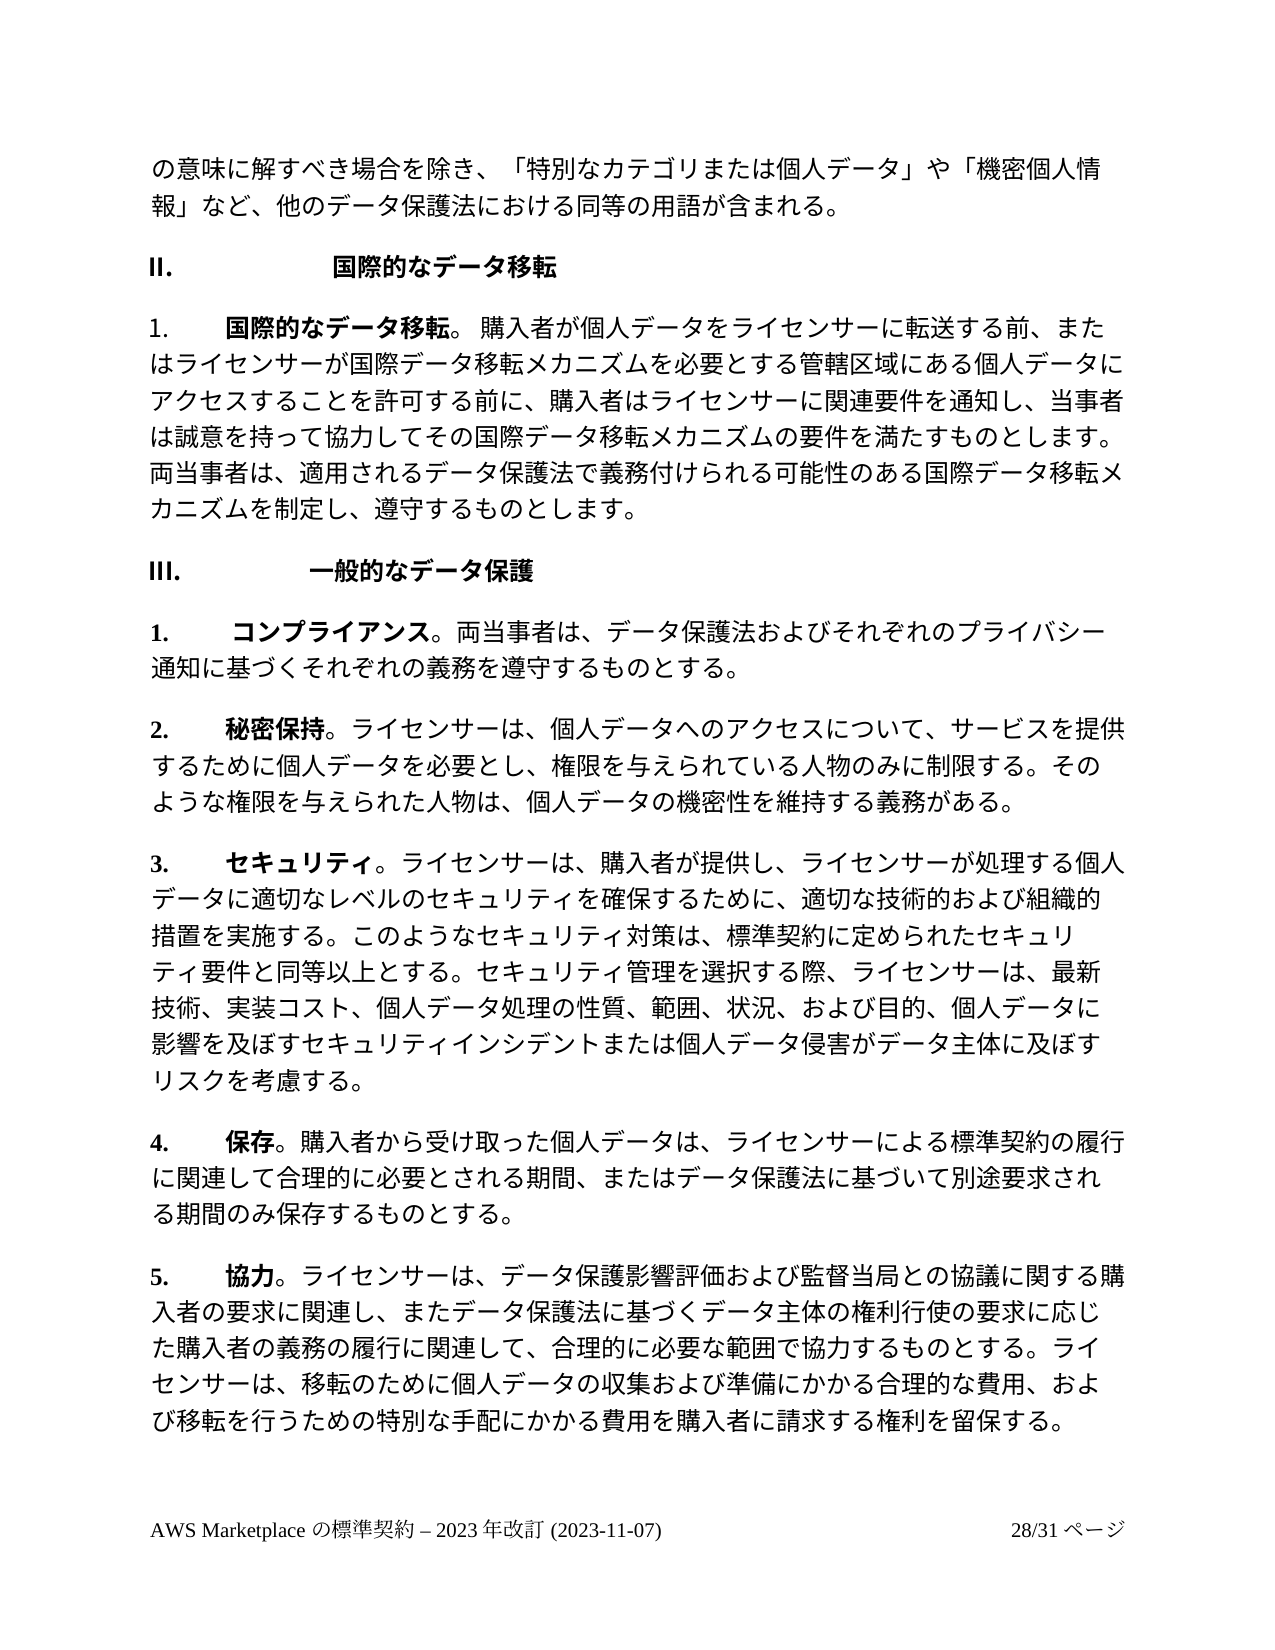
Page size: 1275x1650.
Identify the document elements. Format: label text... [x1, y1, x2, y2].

list 秘密保持。ライセンサーは、個人データへのアクセスについて、サービスを提供するために個人データを必要とし、権限を与えられている人物のみに制限する。そのような権限を与えられた人物は、個人データの機密性を維持する義務がある。 [150, 710, 1125, 819]
list コンプライアンス。両当事者は、データ保護法およびそれぞれのプライバシー通知に基づくそれぞれの義務を遵守するものとする。 [150, 612, 1125, 685]
text III. 一般的なデータ保護 [148, 551, 1125, 587]
list 保存。購入者から受け取った個人データは、ライセンサーによる標準契約の履行に関連して合理的に必要とされる期間、またはデータ保護法に基づいて別途要求される期間のみ保存するものとする。 [150, 1122, 1125, 1231]
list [150, 150, 1125, 222]
list セキュリティ。ライセンサーは、購入者が提供し、ライセンサーが処理する個人データに適切なレベルのセキュリティを確保するために、適切な技術的および組織的措置を実施する。このようなセキュリティ対策は、標準契約に定められたセキュリティ要件と同等以上とする。セキュリティ管理を選択する際、ライセンサーは、最新技術、実装コスト、個人データ処理の性質、範囲、状況、および目的、個人データに影響を及ぼすセキュリティインシデントまたは個人データ侵害がデータ主体に及ぼすリスクを考慮する。 [150, 844, 1125, 1097]
list 協力。ライセンサーは、データ保護影響評価および監督当局との協議に関する購入者の要求に関連し、またデータ保護法に基づくデータ主体の権利行使の要求に応じた購入者の義務の履行に関連して、合理的に必要な範囲で協力するものとする。ライセンサーは、移転のために個人データの収集および準備にかかる合理的な費用、および移転を行うための特別な手配にかかる費用を購入者に請求する権利を留保する。 [150, 1256, 1125, 1437]
text 1. 国際的なデータ移転。 購入者が個人データをライセンサーに転送する前、またはライセンサーが国際データ移転メカニズムを必要とする管轄区域にある個人データにアクセスすることを許可する前に、購入者はライセンサーに関連要件を通知し、当事者は誠意を持って協力してその国際データ移転メカニズムの要件を満たすものとします。両当事者は、適用されるデータ保護法で義務付けられる可能性のある国際データ移転メカニズムを制定し、遵守するものとします。 [148, 309, 1125, 526]
text II. 国際的なデータ移転 [148, 247, 1125, 284]
